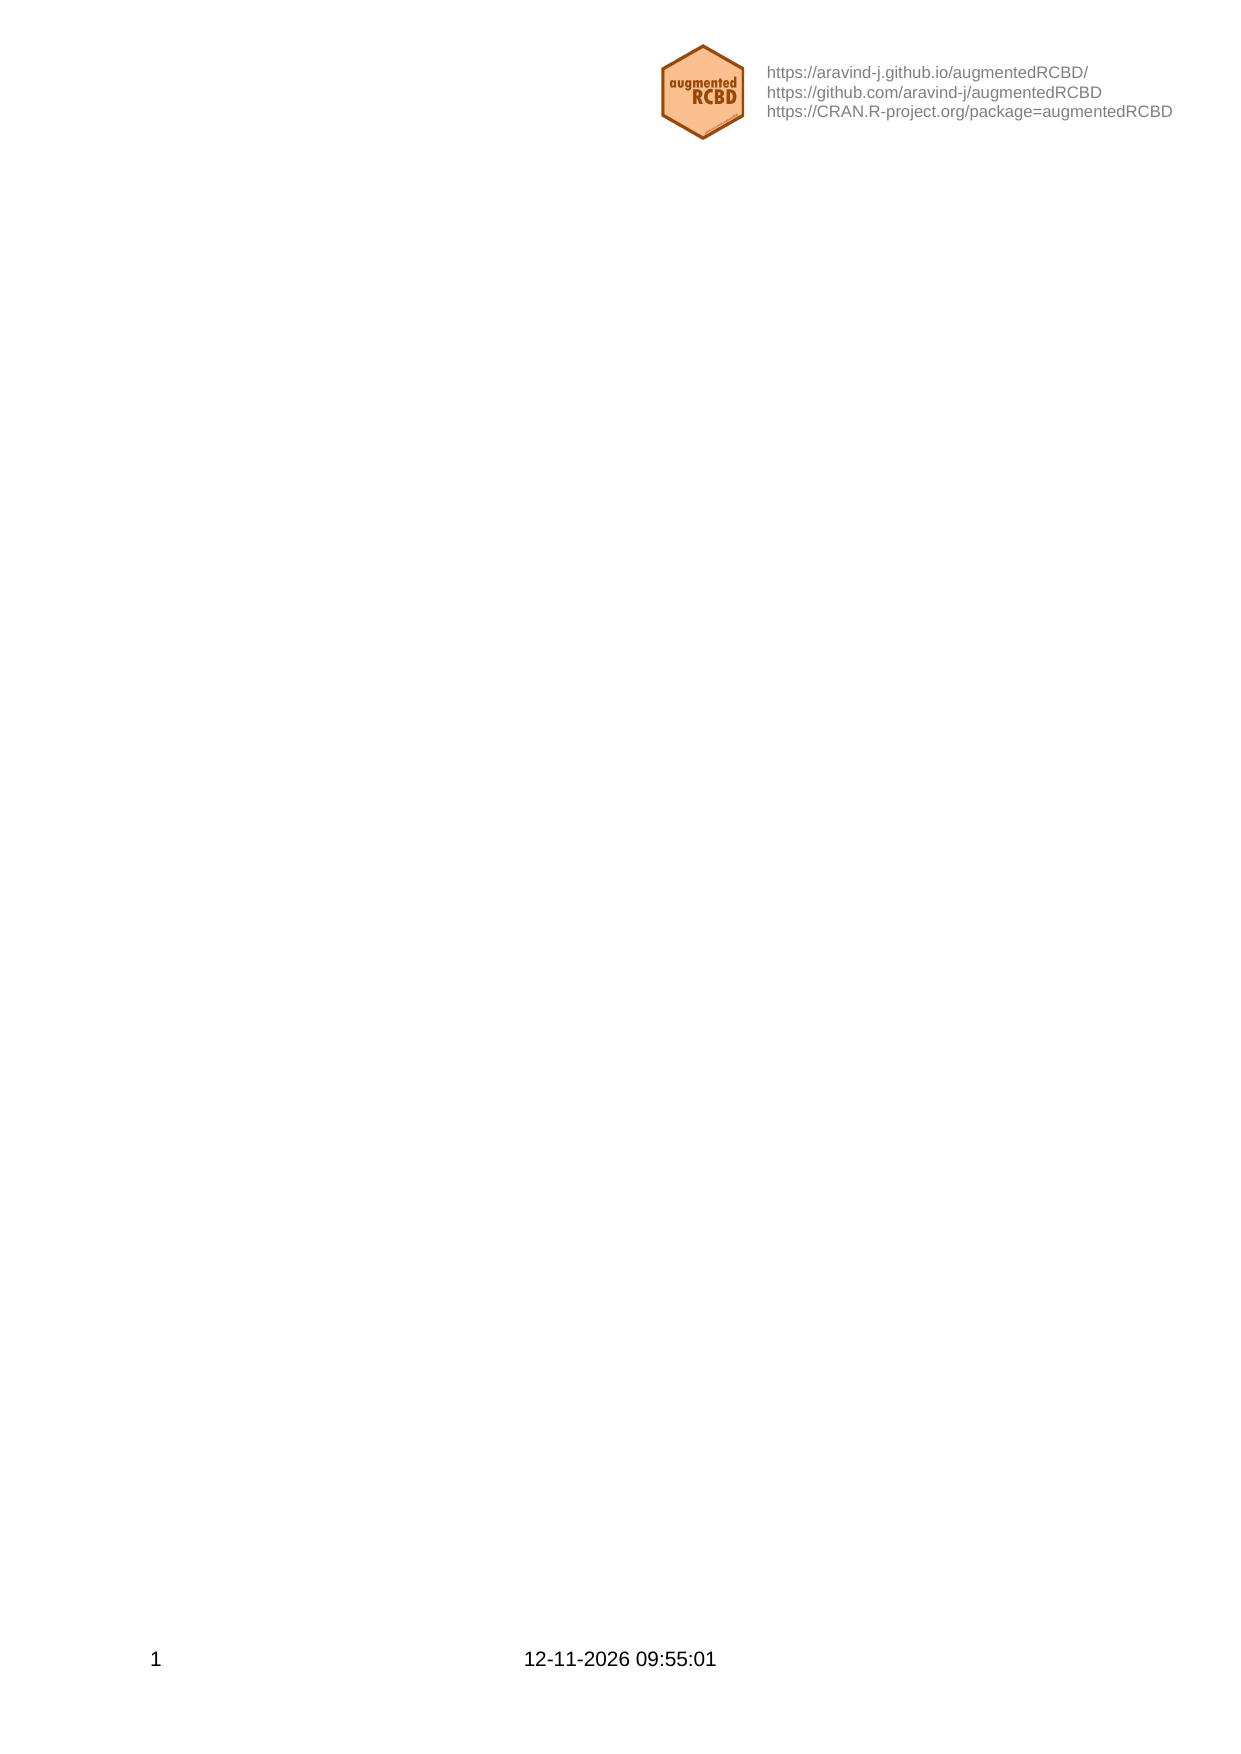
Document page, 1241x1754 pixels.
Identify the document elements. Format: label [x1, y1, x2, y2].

picture [661, 44, 745, 140]
